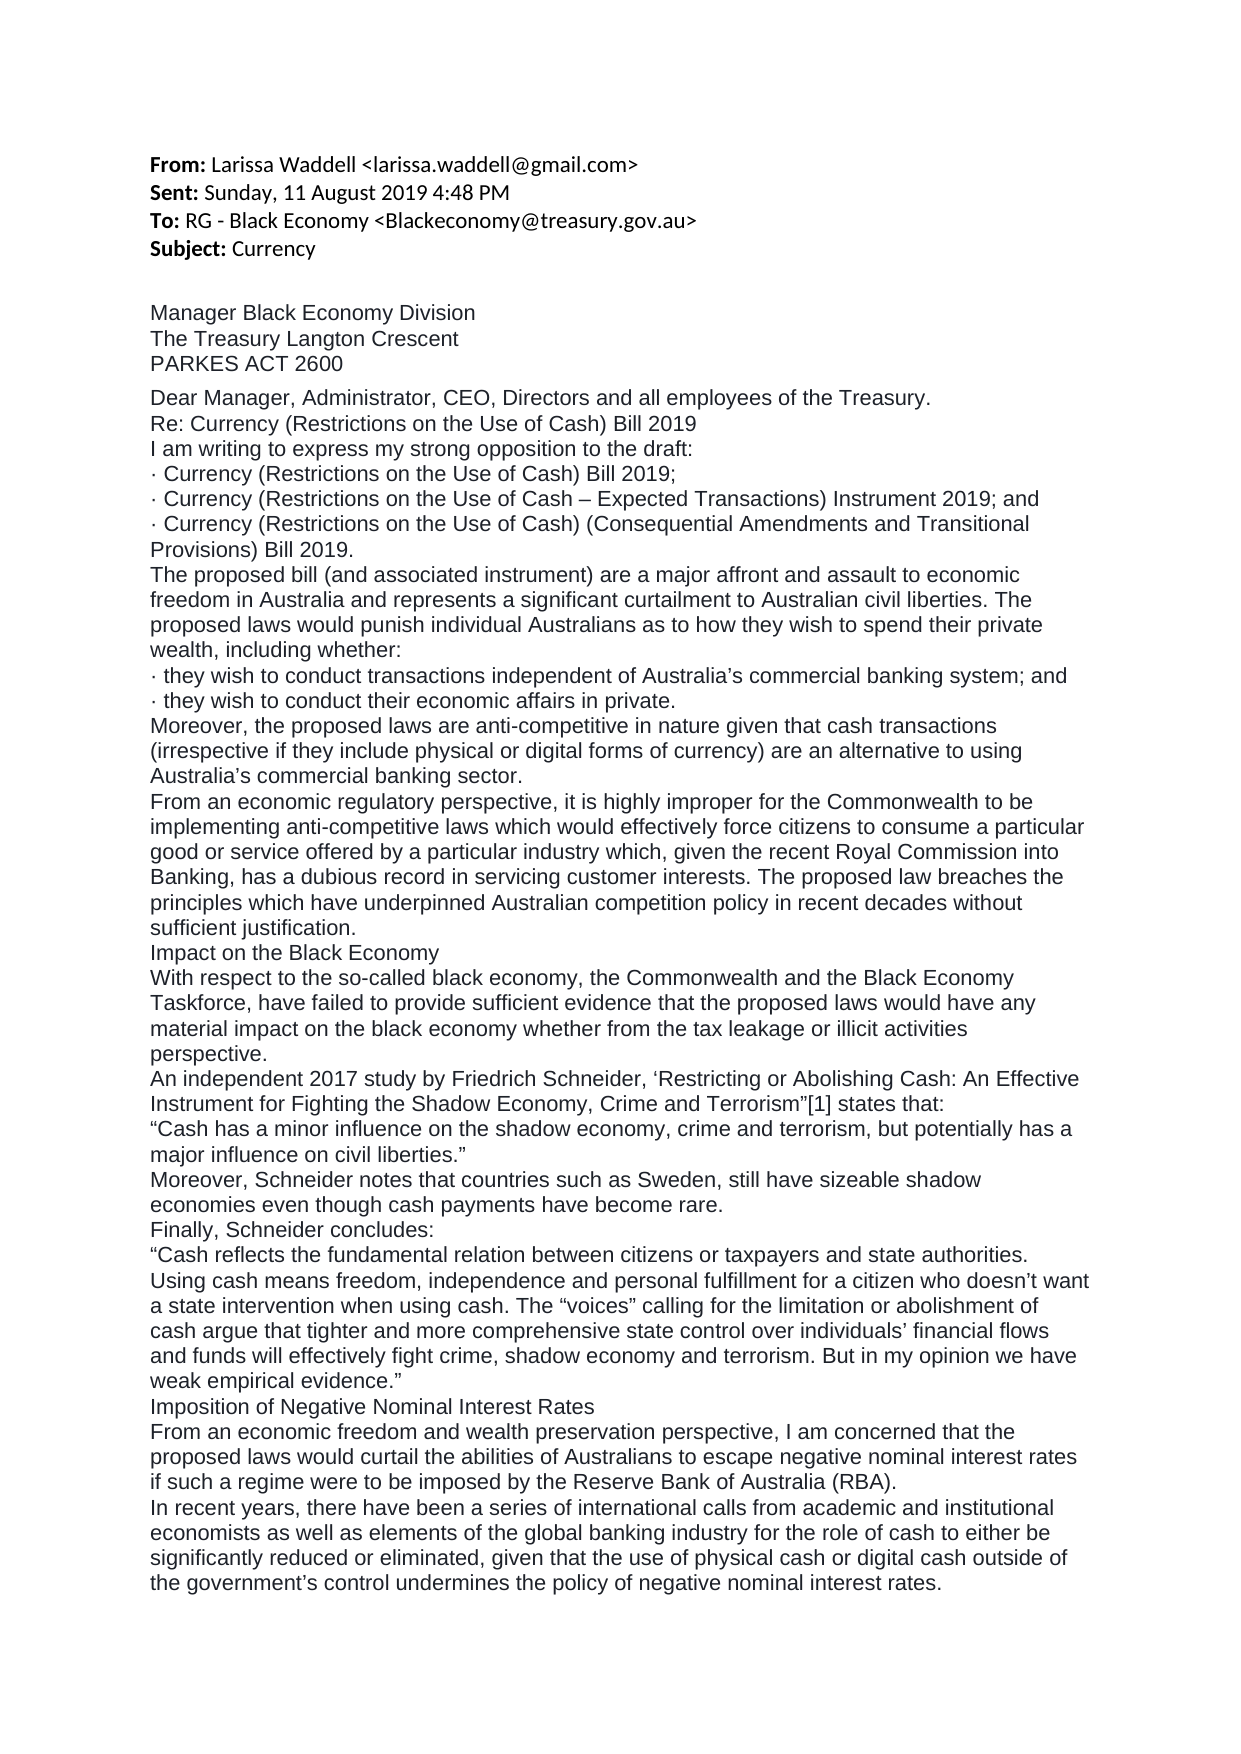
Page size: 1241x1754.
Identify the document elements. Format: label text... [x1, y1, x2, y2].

text From: Larissa Waddell <larissa.waddell@gmail.com> Sent: Sunday, 11 August 2019 4:48 PM To: RG - Black Economy <Blackeconomy@treasury.gov.au> Subject: Currency [150, 150, 1090, 262]
text Manager Black Economy Division The Treasury Langton Crescent PARKES ACT 2600 [150, 300, 1090, 376]
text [150, 385, 1090, 1595]
